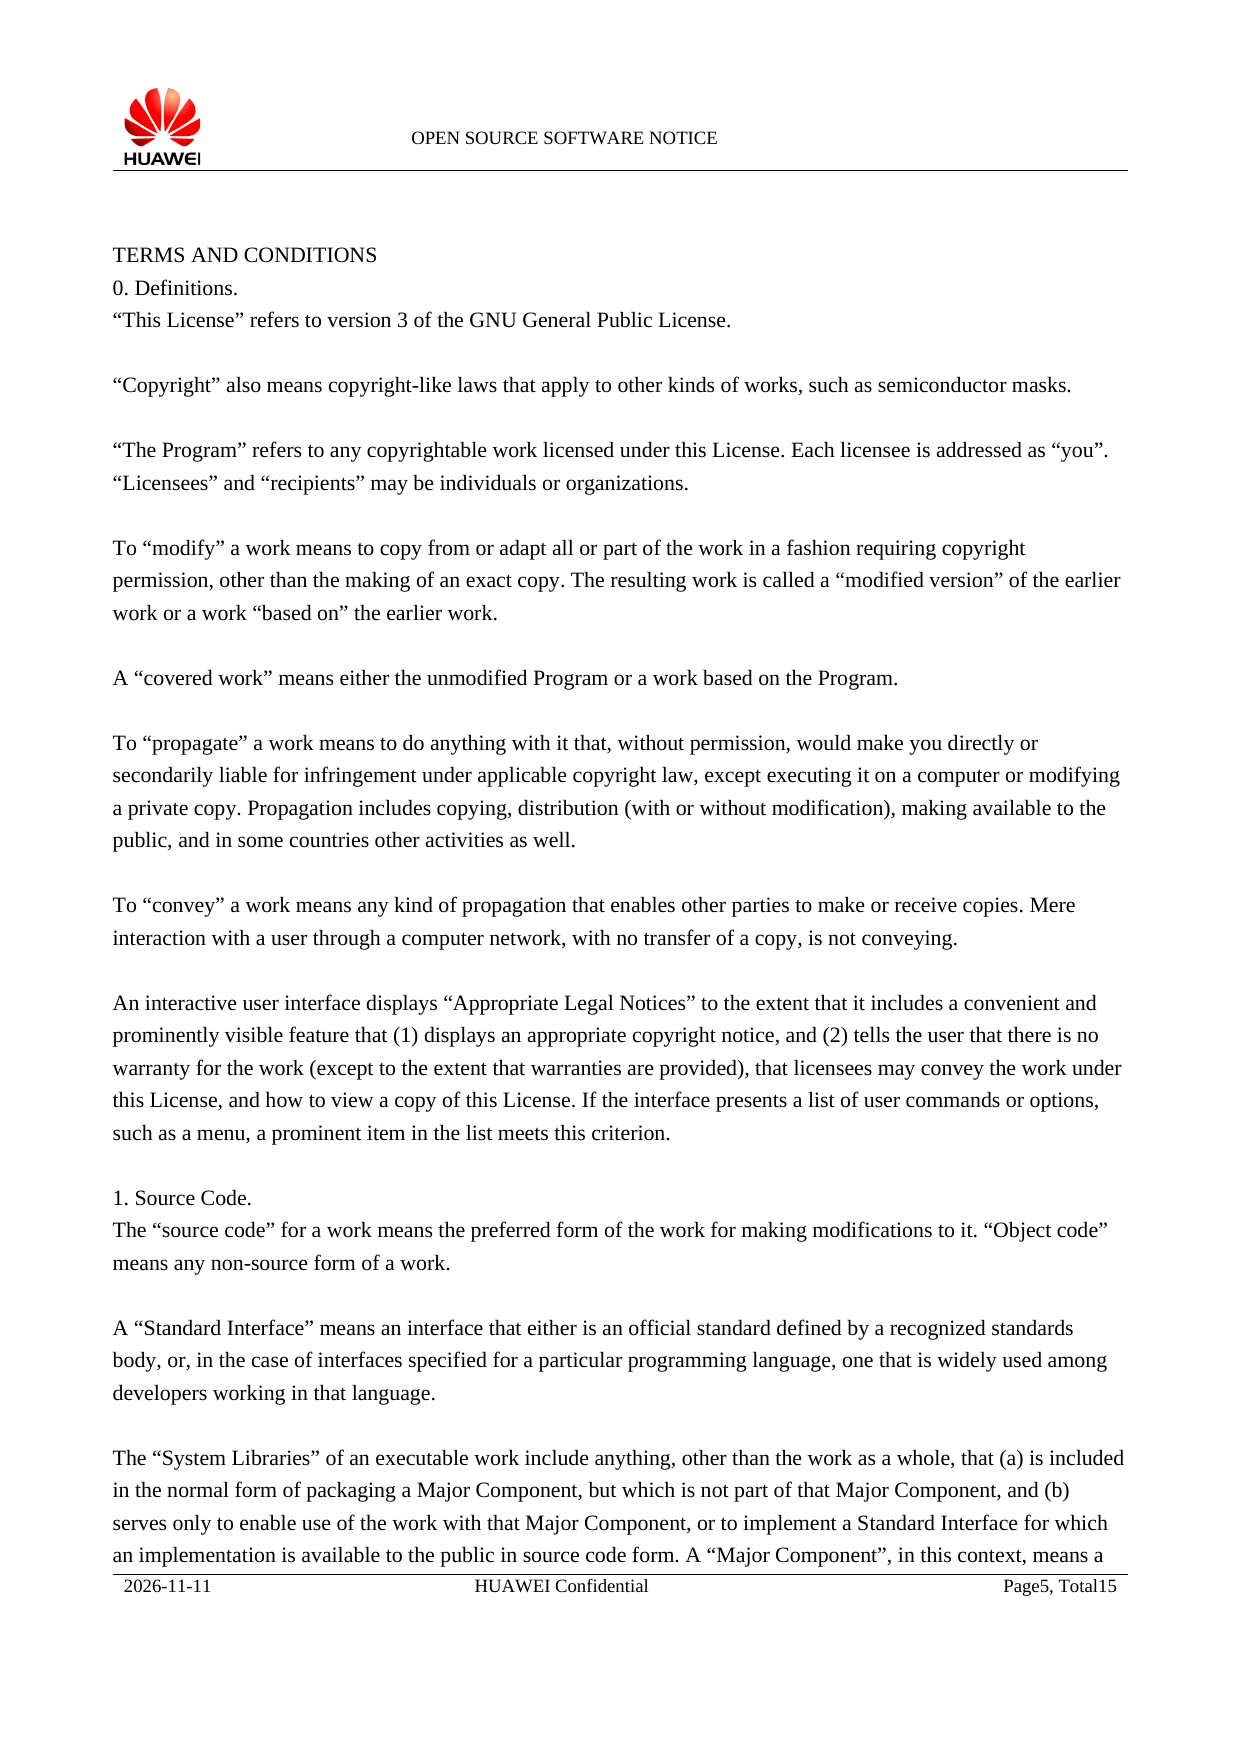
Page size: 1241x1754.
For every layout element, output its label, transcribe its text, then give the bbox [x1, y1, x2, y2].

picture [124, 88, 201, 165]
